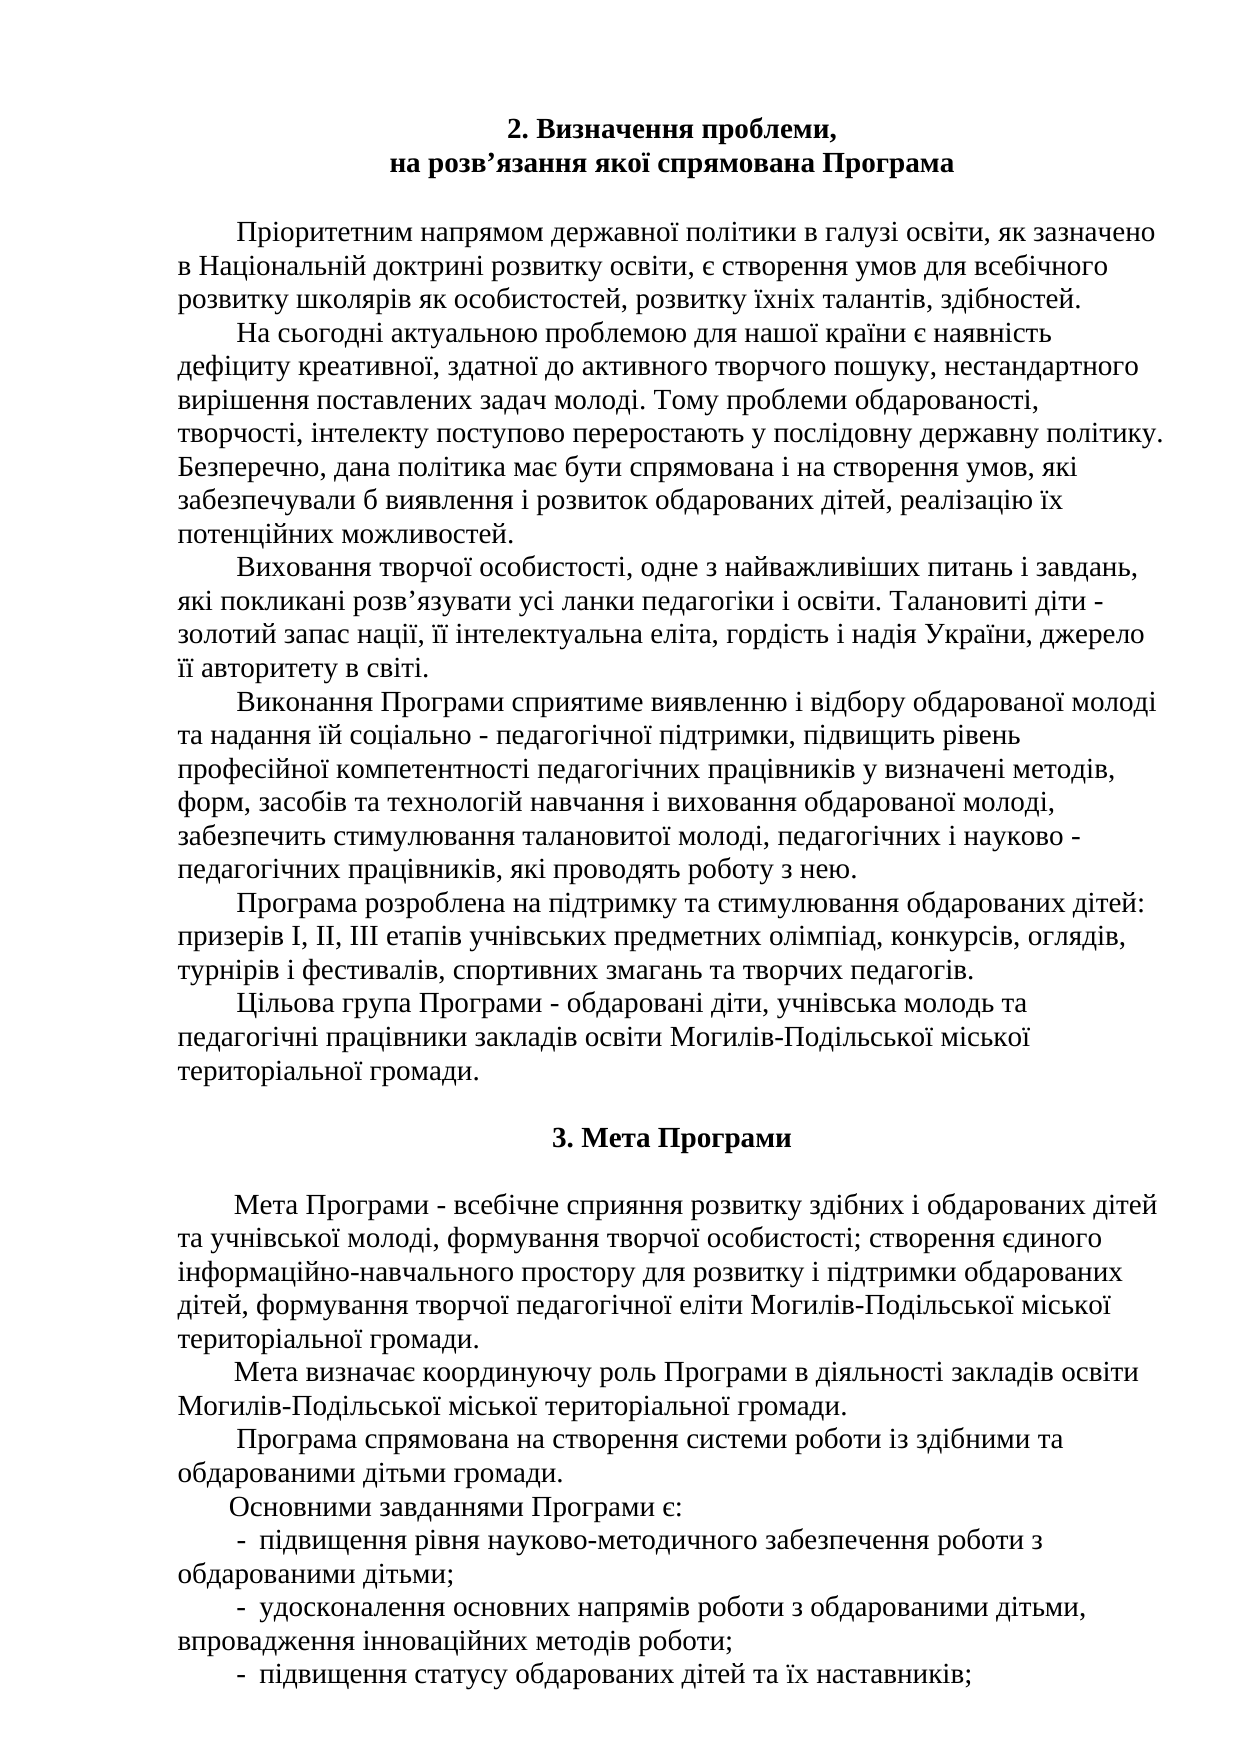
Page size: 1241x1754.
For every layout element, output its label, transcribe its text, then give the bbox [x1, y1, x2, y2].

list підвищення рівня науково-методичного забезпечення роботи з обдарованими дітьми; [177, 1522, 1167, 1589]
text на розв’язання якої спрямована Програма [177, 145, 1167, 178]
text Мета визначає координуючу роль Програми в діяльності закладів освіти Могилів-Подільської міської територіальної громади. [177, 1354, 1167, 1422]
text Основними завданнями Програми є: [148, 1489, 1167, 1522]
text Мета Програми - всебічне сприяння розвитку здібних і обдарованих дітей та учнівської молоді, формування творчої особистості; створення єдиного інформаційно-навчального простору для розвитку і підтримки обдарованих дітей, формування творчої педагогічної еліти Могилів-Подільської міської територіальної громади. [177, 1187, 1167, 1354]
list підвищення статусу обдарованих дітей та їх наставників; [177, 1656, 1167, 1690]
text 3. Мета Програми [177, 1120, 1167, 1153]
list удосконалення основних напрямів роботи з обдарованими дітьми, впровадження інноваційних методів роботи; [177, 1589, 1167, 1656]
text На сьогодні актуальною проблемою для нашої країни є наявність дефіциту креативної, здатної до активного творчого пошуку, нестандартного вирішення поставлених задач молоді. Тому проблеми обдарованості, творчості, інтелекту поступово переростають у послідовну державну політику. Безперечно, дана політика має бути спрямована і на створення умов, які забезпечували б виявлення і розвиток обдарованих дітей, реалізацію їх потенційних можливостей. [177, 315, 1167, 549]
text Виховання творчої особистості, одне з найважливіших питань і завдань, які покликані розв’язувати усі ланки педагогіки і освіти. Талановиті діти - золотий запас нації, її інтелектуальна еліта, гордість і надія України, джерело її авторитету в світі. [177, 549, 1167, 684]
text обдарованими дітьми громади. [177, 1455, 1167, 1489]
text Програма спрямована на створення системи роботи із здібними та [148, 1422, 1167, 1455]
text Цільова група Програми - обдаровані діти, учнівська молодь та педагогічні працівники закладів освіти Могилів-Подільської міської територіальної громади. [177, 986, 1167, 1086]
text Програма розроблена на підтримку та стимулювання обдарованих дітей: призерів І, ІІ, ІІІ етапів учнівських предметних олімпіад, конкурсів, оглядів, турнірів і фестивалів, спортивних змагань та творчих педагогів. [177, 885, 1167, 986]
text Пріоритетним напрямом державної політики в галузі освіти, як зазначено в Національній доктрині розвитку освіти, є створення умов для всебічного розвитку школярів як особистостей, розвитку їхніх талантів, здібностей. [177, 214, 1167, 315]
text Виконання Програми сприятиме виявленню і відбору обдарованої молоді та надання їй соціально - педагогічної підтримки, підвищить рівень професійної компетентності педагогічних працівників у визначені методів, форм, засобів та технологій навчання і виховання обдарованої молоді, забезпечить стимулювання талановитої молоді, педагогічних і науково - педагогічних працівників, які проводять роботу з нею. [177, 684, 1167, 885]
text 2. Визначення проблеми, [177, 111, 1167, 145]
